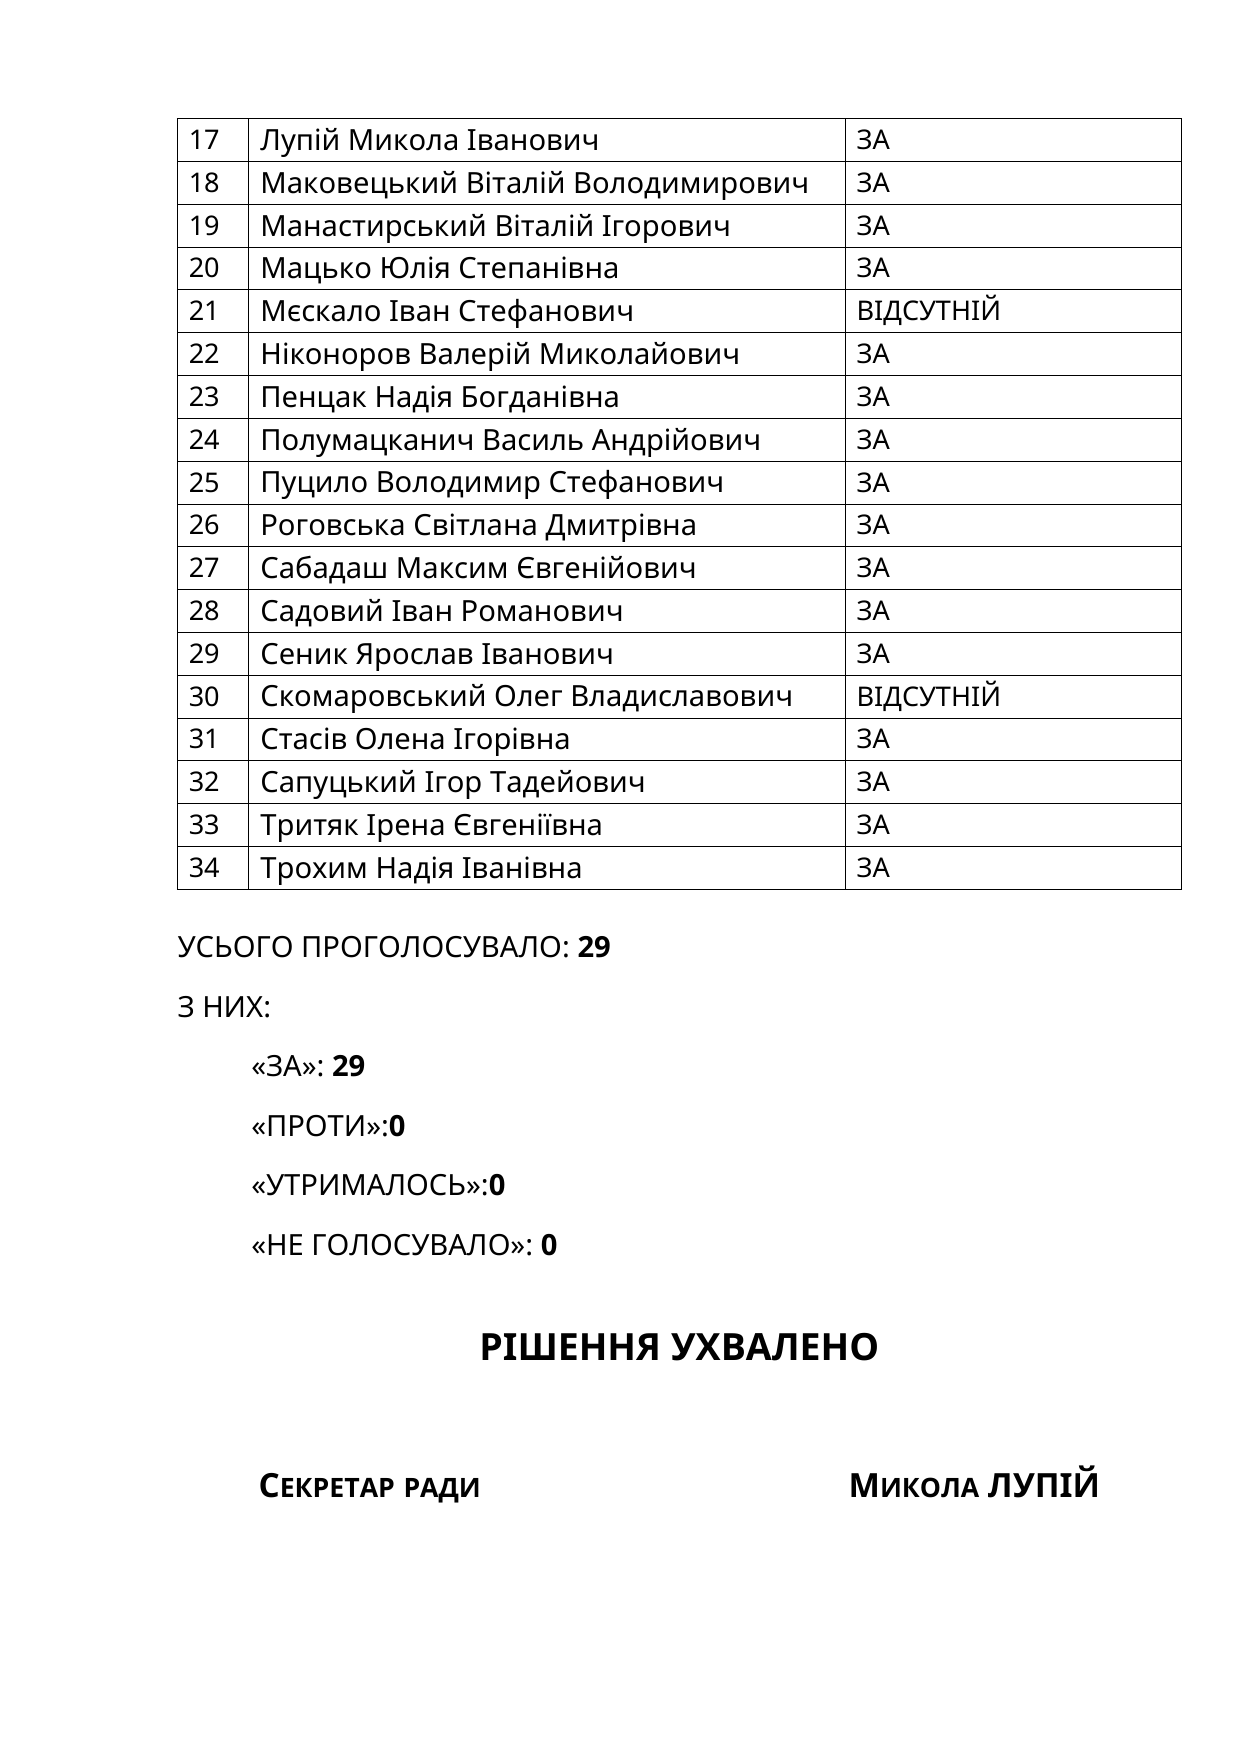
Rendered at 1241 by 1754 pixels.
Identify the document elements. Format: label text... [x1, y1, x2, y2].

table_cell ЗА [846, 761, 1181, 803]
table_cell 25 [178, 462, 248, 503]
table_cell ЗА [846, 590, 1181, 632]
table_cell ЗА [846, 248, 1181, 289]
table_cell Маковецький Віталій Володимирович [249, 162, 845, 204]
table_cell ЗА [846, 333, 1181, 375]
table_cell Сабадаш Максим Євгенійович [249, 547, 845, 589]
table_cell Садовий Іван Романович [249, 590, 845, 632]
table_cell Лупій Микола Іванович [249, 119, 845, 161]
table_cell ЗА [846, 804, 1181, 846]
table_cell Полумацканич Василь Андрійович [249, 419, 845, 461]
table_cell ЗА [846, 847, 1181, 889]
text Усього проголосувало: 29 [177, 927, 1181, 966]
table_cell ВІДСУТНІЙ [846, 676, 1181, 717]
text Секретар ради Микола ЛУПІЙ [177, 1462, 1181, 1508]
table_cell ЗА [846, 719, 1181, 760]
table_cell Трохим Надія Іванівна [249, 847, 845, 889]
table_cell Тритяк Ірена Євгеніївна [249, 804, 845, 846]
table_cell ЗА [846, 162, 1181, 204]
table_cell Сеник Ярослав Іванович [249, 633, 845, 675]
table_cell 31 [178, 719, 248, 760]
table_cell 22 [178, 333, 248, 375]
table_cell Мєскало Іван Стефанович [249, 290, 845, 332]
table_cell ЗА [846, 547, 1181, 589]
table_cell Мацько Юлія Степанівна [249, 248, 845, 289]
table_cell Стасів Олена Ігорівна [249, 719, 845, 760]
table_cell 28 [178, 590, 248, 632]
table_cell Сапуцький Ігор Тадейович [249, 761, 845, 803]
table_cell Манастирський Віталій Ігорович [249, 205, 845, 247]
text «НЕ ГОЛОСУВАЛО»: 0 [177, 1224, 1181, 1264]
table_cell 33 [178, 804, 248, 846]
table_cell 18 [178, 162, 248, 204]
table_cell ЗА [846, 376, 1181, 418]
text «ЗА»: 29 [177, 1046, 1181, 1085]
table_cell 17 [178, 119, 248, 161]
table_cell ЗА [846, 633, 1181, 675]
table_cell 23 [178, 376, 248, 418]
table_cell Пуцило Володимир Стефанович [249, 462, 845, 503]
table_cell ВІДСУТНІЙ [846, 290, 1181, 332]
text «УТРИМАЛОСЬ»:0 [177, 1164, 1181, 1204]
table_cell 26 [178, 505, 248, 546]
table_cell Роговська Світлана Дмитрівна [249, 505, 845, 546]
text З НИХ: [177, 986, 1181, 1026]
text «ПРОТИ»:0 [177, 1105, 1181, 1145]
table_cell Скомаровський Олег Владиславович [249, 676, 845, 717]
table_cell Пенцак Надія Богданівна [249, 376, 845, 418]
table_cell 20 [178, 248, 248, 289]
text РІШЕННЯ УХВАЛЕНО [177, 1320, 1181, 1371]
table_cell 24 [178, 419, 248, 461]
table_cell 21 [178, 290, 248, 332]
table_cell 19 [178, 205, 248, 247]
table_cell ЗА [846, 462, 1181, 503]
table_cell ЗА [846, 419, 1181, 461]
table_cell ЗА [846, 205, 1181, 247]
table_cell 30 [178, 676, 248, 717]
table_cell 29 [178, 633, 248, 675]
table_cell 27 [178, 547, 248, 589]
table_cell ЗА [846, 119, 1181, 161]
table_cell Ніконоров Валерій Миколайович [249, 333, 845, 375]
table_cell 32 [178, 761, 248, 803]
table_cell 34 [178, 847, 248, 889]
table_cell ЗА [846, 505, 1181, 546]
